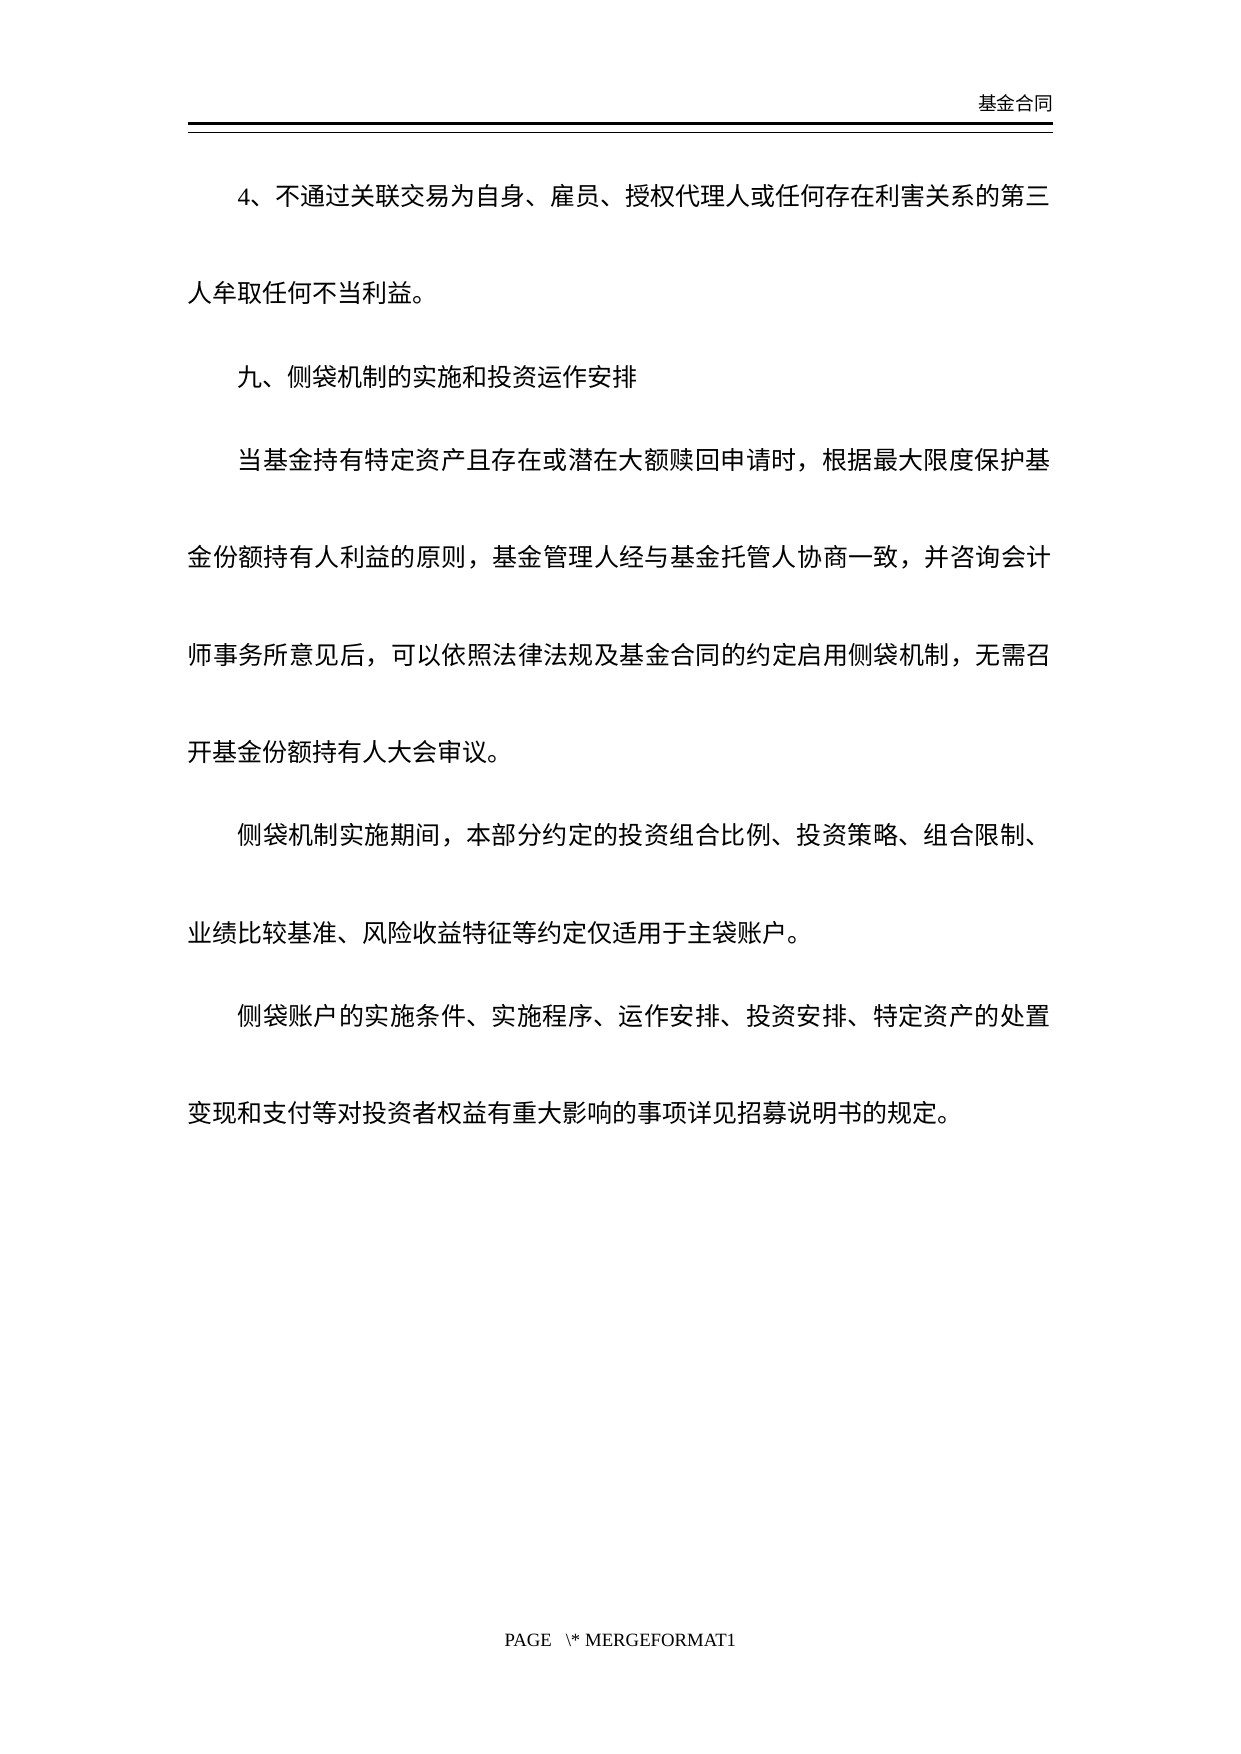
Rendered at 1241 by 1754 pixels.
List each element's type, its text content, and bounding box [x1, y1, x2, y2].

text 4、不通过关联交易为自身、雇员、授权代理人或任何存在利害关系的第三人牟取任何不当利益。 [187, 162, 1053, 324]
text 当基金持有特定资产且存在或潜在大额赎回申请时，根据最大限度保护基金份额持有人利益的原则，基金管理人经与基金托管人协商一致，并咨询会计师事务所意见后，可以依照法律法规及基金合同的约定启用侧袋机制，无需召开基金份额持有人大会审议。 [187, 426, 1053, 783]
text 侧袋账户的实施条件、实施程序、运作安排、投资安排、特定资产的处置变现和支付等对投资者权益有重大影响的事项详见招募说明书的规定。 [187, 982, 1053, 1144]
text 侧袋机制实施期间，本部分约定的投资组合比例、投资策略、组合限制、业绩比较基准、风险收益特征等约定仅适用于主袋账户。 [187, 801, 1053, 964]
text 九、侧袋机制的实施和投资运作安排 [187, 343, 1053, 408]
